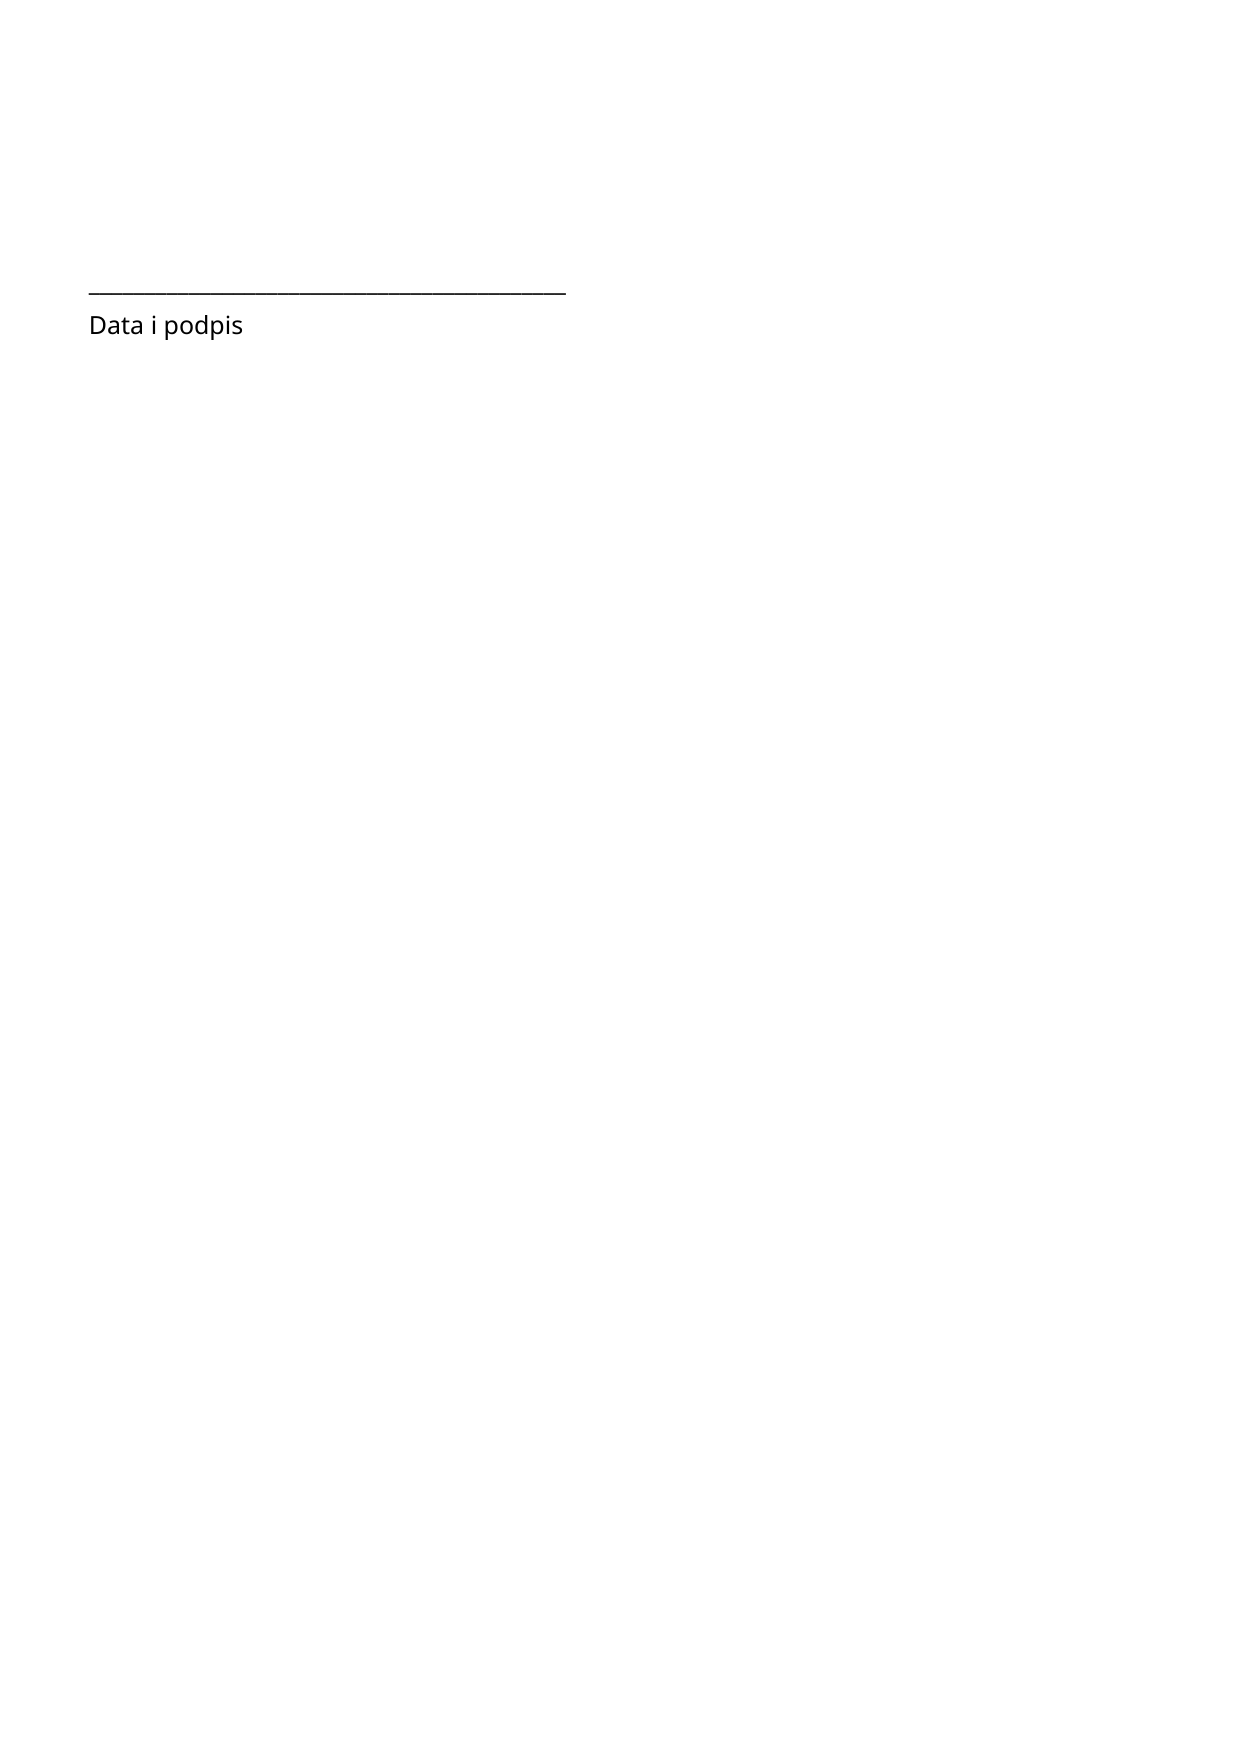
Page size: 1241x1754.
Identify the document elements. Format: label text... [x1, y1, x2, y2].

text Data i podpis [89, 307, 1152, 341]
text ___________________________________________ [89, 265, 1152, 299]
